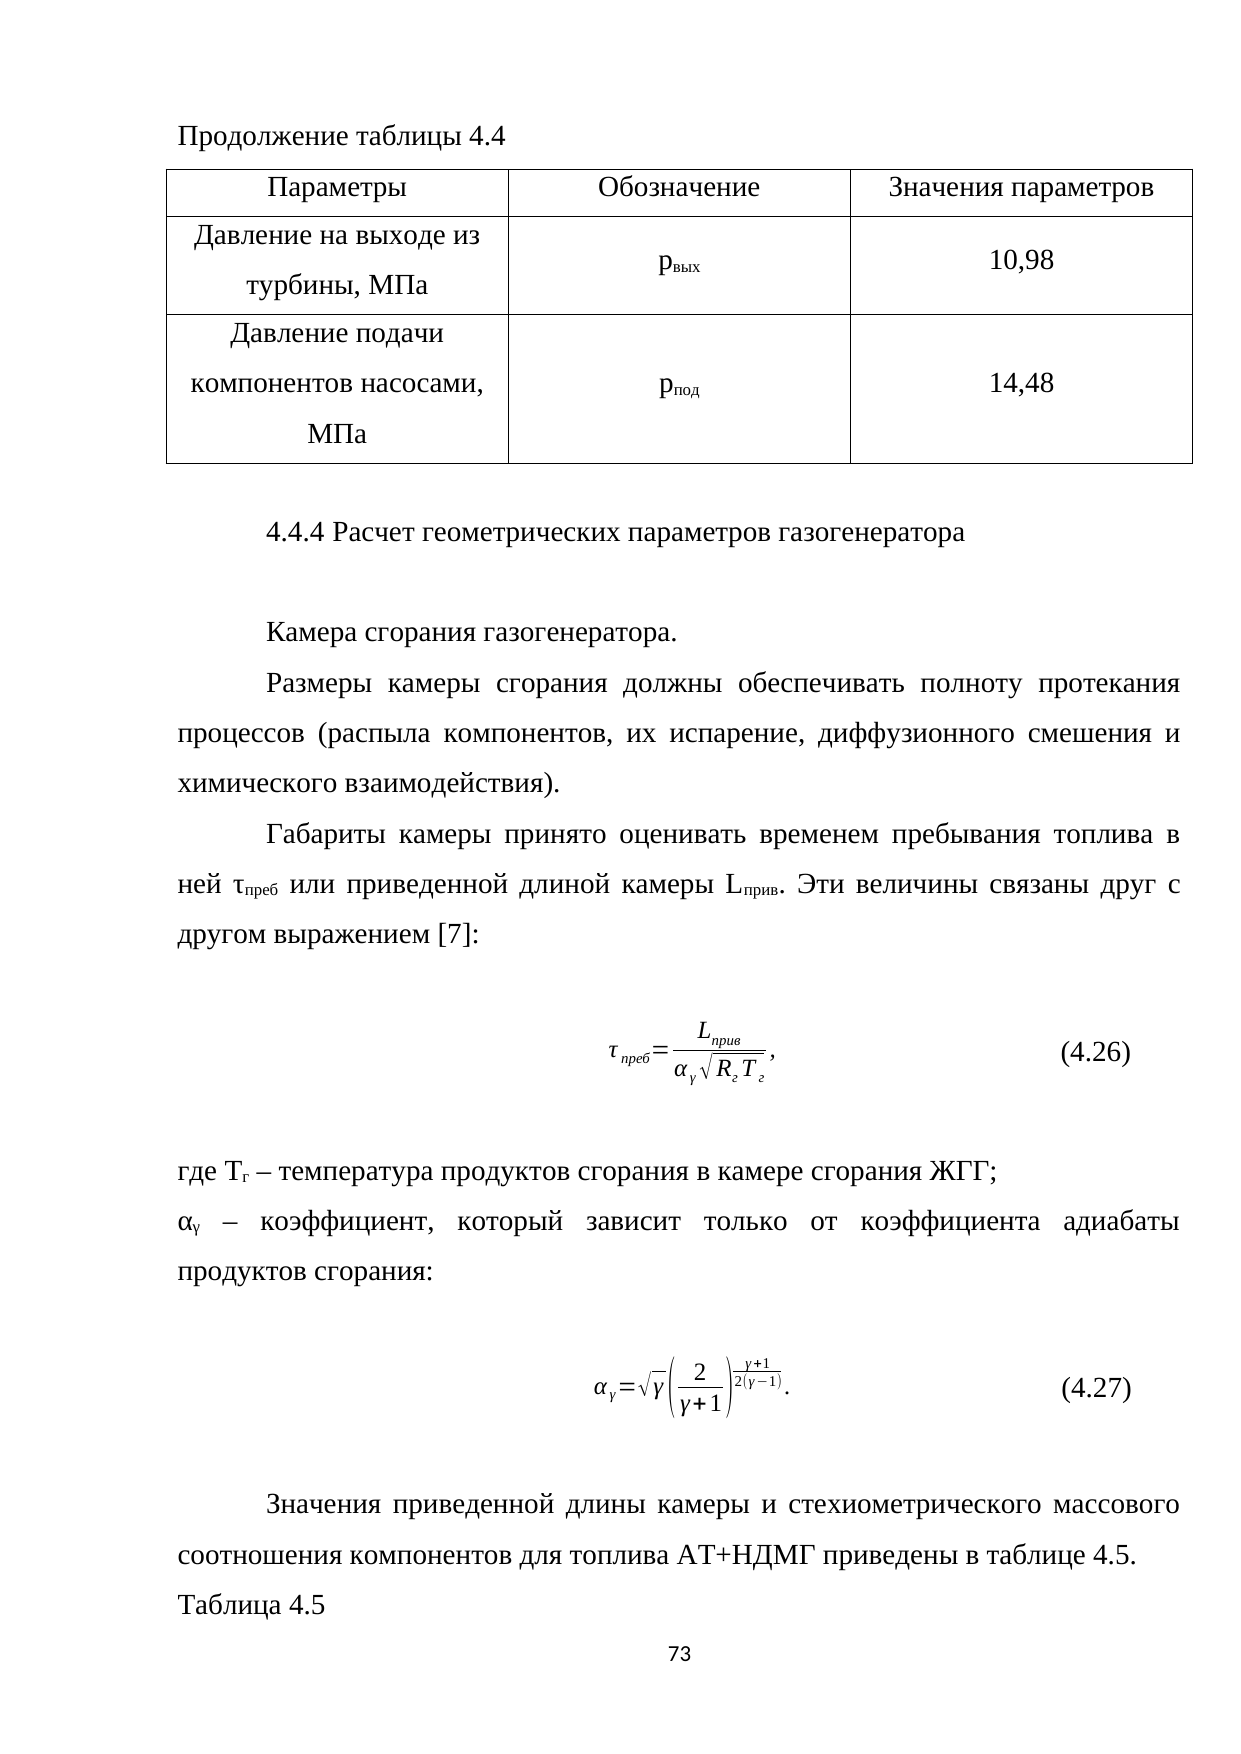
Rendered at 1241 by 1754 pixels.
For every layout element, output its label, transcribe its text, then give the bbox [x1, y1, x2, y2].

table_header Значения параметров [851, 170, 1192, 216]
text Габариты камеры принято оценивать временем пребывания топлива в ней τпреб или приведенной длиной камеры Lприв. Эти величины связаны друг с другом выражением [7]: [177, 816, 1181, 950]
table_header Параметры [167, 170, 508, 216]
table_header Обозначение [509, 170, 850, 216]
table_cell рпод [509, 315, 850, 462]
subtitle Расчет геометрических параметров газогенератора [177, 514, 1181, 547]
text Камера сгорания газогенератора. [177, 614, 1181, 648]
text Таблица 4.5 [177, 1587, 1181, 1621]
table_cell 14,48 [851, 315, 1192, 462]
text Продолжение таблицы 4.4 [177, 118, 1181, 152]
text (4.26) [177, 1017, 1181, 1086]
text (4.27) [177, 1354, 1181, 1419]
text Размеры камеры сгорания должны обеспечивать полноту протекания процессов (распыла компонентов, их испарение, диффузионного смешения и химического взаимодействия). [177, 665, 1181, 799]
table_cell Давление на выходе из турбины, МПа [167, 217, 508, 314]
text Значения приведенной длины камеры и стехиометрического массового соотношения компонентов для топлива АТ+НДМГ приведены в таблице 4.5. [177, 1487, 1181, 1570]
table_cell рвых [509, 217, 850, 314]
table_cell Давление подачи компонентов насосами, МПа [167, 315, 508, 462]
table_cell 10,98 [851, 217, 1192, 314]
text αγ – коэффициент, который зависит только от коэффициента адиабаты продуктов сгорания: [177, 1203, 1181, 1287]
text где Тг – температура продуктов сгорания в камере сгорания ЖГГ; [177, 1153, 1181, 1186]
